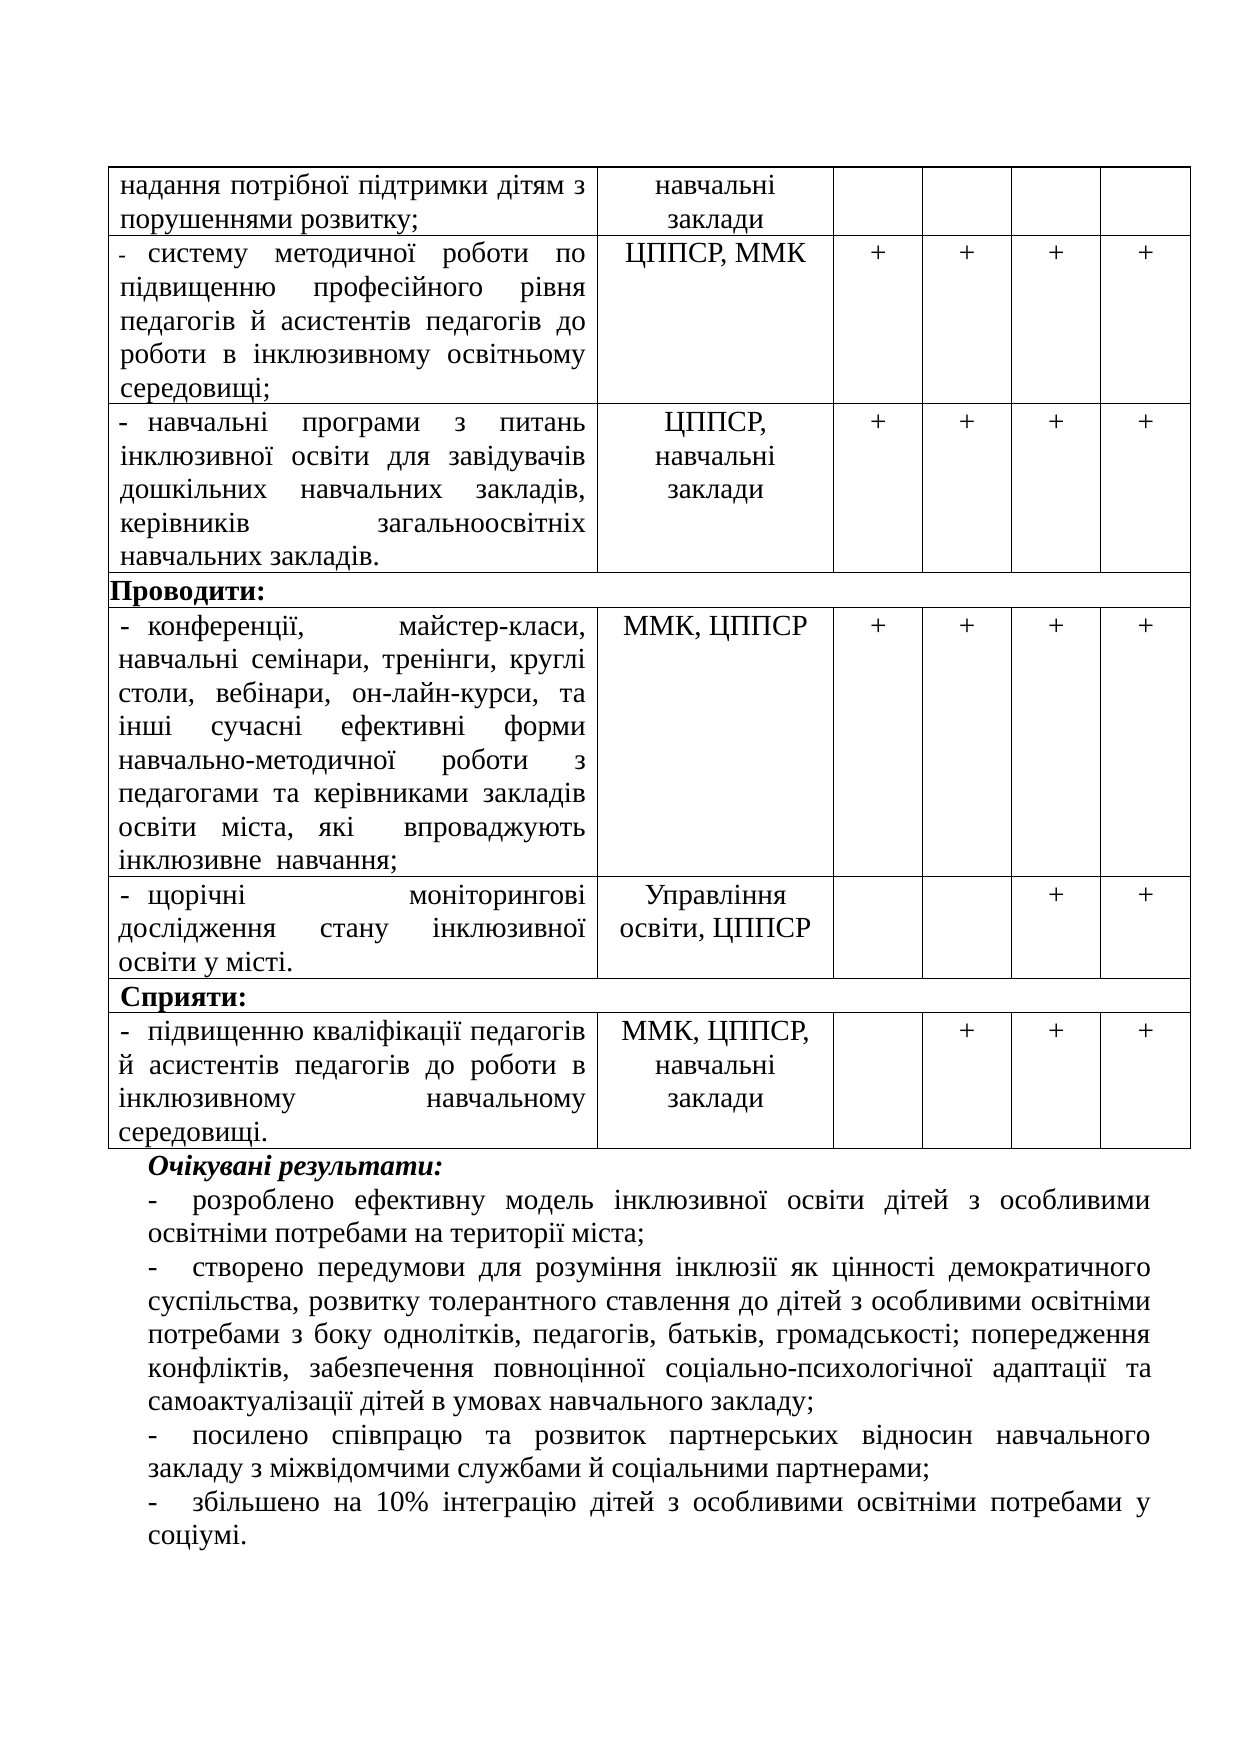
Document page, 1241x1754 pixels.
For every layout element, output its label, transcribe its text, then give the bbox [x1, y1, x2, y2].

list збільшено на 10% інтеграцію дітей з особливими освітніми потребами у соціумі. [148, 1484, 1152, 1551]
table_cell [834, 877, 922, 978]
table_cell + [1012, 608, 1100, 876]
table_cell Сприяти: [109, 979, 1190, 1012]
table_cell + [1101, 608, 1190, 876]
table_cell + [1012, 404, 1100, 572]
table_cell Проводити: [109, 573, 1190, 607]
table_cell + [1101, 877, 1190, 978]
table_cell навчальні програми з питань інклюзивної освіти для завідувачів дошкільних навчальних закладів, керівників загальноосвітніх навчальних закладів. [109, 404, 597, 572]
list посилено співпрацю та розвиток партнерських відносин навчального закладу з міжвідомчими службами й соціальними партнерами; [148, 1417, 1152, 1484]
table_cell систему методичної роботи по підвищенню професійного рівня педагогів й асистентів педагогів до роботи в інклюзивному освітньому середовищі; [109, 236, 597, 403]
table_cell + [923, 404, 1011, 572]
table_cell + [834, 404, 922, 572]
table_cell + [1101, 168, 1190, 234]
table_cell + [834, 168, 922, 234]
table_cell + [1012, 236, 1100, 403]
table_cell конференції, майстер-класи, навчальні семінари, тренінги, круглі столи, вебінари, он-лайн-курси, та інші сучасні ефективні форми навчально-методичної роботи з педагогами та керівниками закладів освіти міста, які впроваджують інклюзивне навчання; [109, 608, 597, 876]
list розроблено ефективну модель інклюзивної освіти дітей з особливими освітніми потребами на території міста; [148, 1182, 1152, 1249]
table_cell [834, 1013, 922, 1147]
table_cell ЦППСР, навчальні заклади [598, 404, 833, 572]
table_cell ММК, ЦППСР [598, 608, 833, 876]
table_cell + [923, 1013, 1011, 1147]
table_cell щорічні моніторингові дослідження стану інклюзивної освіти у місті. [109, 877, 597, 978]
table_cell ММК, ЦППСР, навчальні заклади [598, 1013, 833, 1147]
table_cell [598, 168, 833, 234]
table_cell + [1101, 1013, 1190, 1147]
table_cell + [1012, 877, 1100, 978]
table_cell + [923, 236, 1011, 403]
text Очікувані результати: [148, 1149, 1152, 1182]
table_cell + [834, 236, 922, 403]
table_cell Управління освіти, ЦППСР [598, 877, 833, 978]
table_cell [923, 877, 1011, 978]
table_cell ЦППСР, ММК [598, 236, 833, 403]
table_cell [109, 168, 597, 234]
table_cell підвищенню кваліфікації педагогів й асистентів педагогів до роботи в інклюзивному навчальному середовищі. [109, 1013, 597, 1147]
table_cell + [834, 608, 922, 876]
table_cell + [1012, 168, 1100, 234]
table_cell + [1012, 1013, 1100, 1147]
list створено передумови для розуміння інклюзії як цінності демократичного суспільства, розвитку толерантного ставлення до дітей з особливими освітніми потребами з боку однолітків, педагогів, батьків, громадськості; попередження конфліктів, забезпечення повноцінної соціально-психологічної адаптації та самоактуалізації дітей в умовах навчального закладу; [148, 1249, 1152, 1417]
table_cell + [1101, 404, 1190, 572]
table_cell + [1101, 236, 1190, 403]
table_cell + [923, 608, 1011, 876]
table_cell + [923, 168, 1011, 234]
